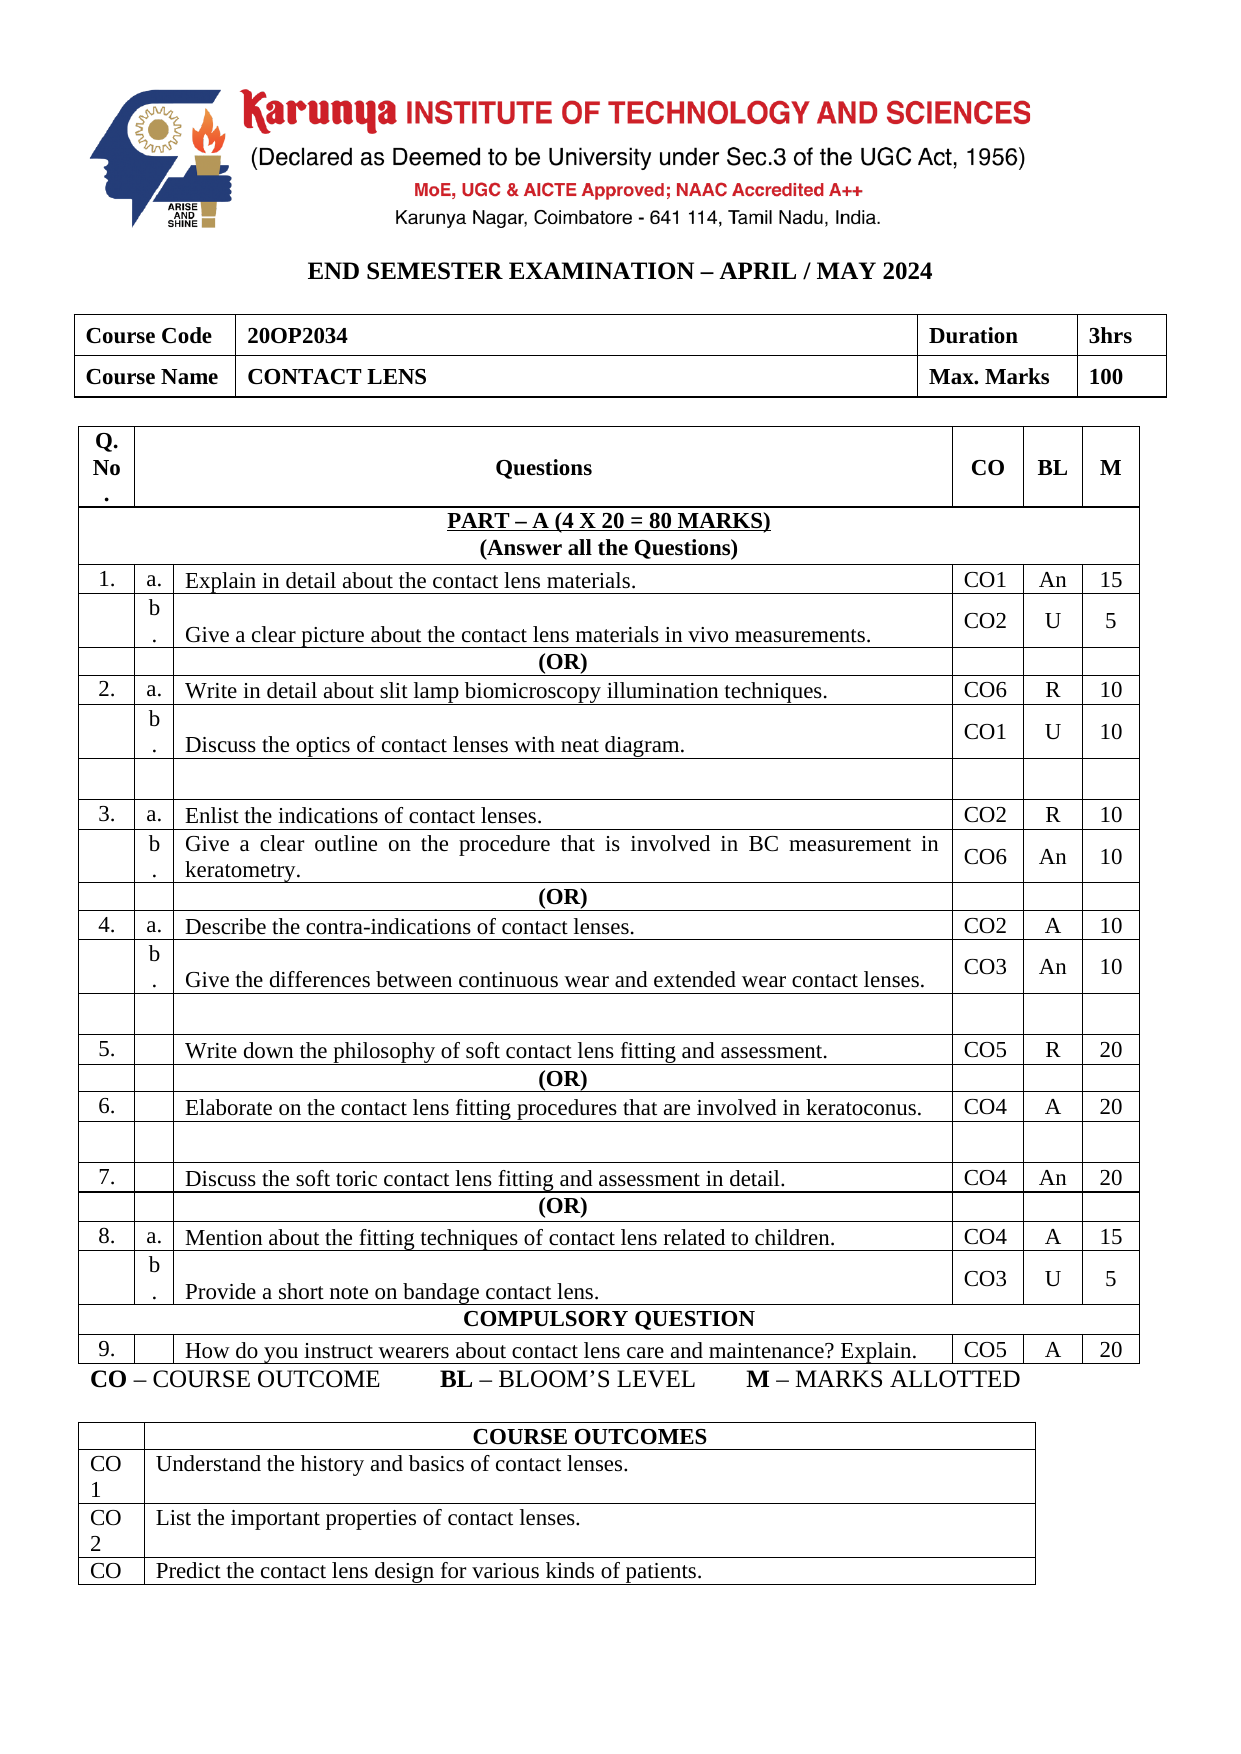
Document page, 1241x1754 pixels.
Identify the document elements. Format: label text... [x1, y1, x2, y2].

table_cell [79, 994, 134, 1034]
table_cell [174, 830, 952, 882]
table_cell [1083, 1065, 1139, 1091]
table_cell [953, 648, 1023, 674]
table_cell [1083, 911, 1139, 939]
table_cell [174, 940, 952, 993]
text END SEMESTER EXAMINATION – APRIL / MAY 2024 [90, 256, 1150, 285]
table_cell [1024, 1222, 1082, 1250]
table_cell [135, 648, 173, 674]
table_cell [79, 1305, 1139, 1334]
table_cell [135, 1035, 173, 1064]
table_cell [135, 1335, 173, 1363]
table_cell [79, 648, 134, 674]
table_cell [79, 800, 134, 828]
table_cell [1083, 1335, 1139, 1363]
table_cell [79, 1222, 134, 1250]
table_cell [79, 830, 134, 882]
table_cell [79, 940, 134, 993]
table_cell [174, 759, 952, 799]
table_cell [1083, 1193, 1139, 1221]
picture [89, 89, 1031, 228]
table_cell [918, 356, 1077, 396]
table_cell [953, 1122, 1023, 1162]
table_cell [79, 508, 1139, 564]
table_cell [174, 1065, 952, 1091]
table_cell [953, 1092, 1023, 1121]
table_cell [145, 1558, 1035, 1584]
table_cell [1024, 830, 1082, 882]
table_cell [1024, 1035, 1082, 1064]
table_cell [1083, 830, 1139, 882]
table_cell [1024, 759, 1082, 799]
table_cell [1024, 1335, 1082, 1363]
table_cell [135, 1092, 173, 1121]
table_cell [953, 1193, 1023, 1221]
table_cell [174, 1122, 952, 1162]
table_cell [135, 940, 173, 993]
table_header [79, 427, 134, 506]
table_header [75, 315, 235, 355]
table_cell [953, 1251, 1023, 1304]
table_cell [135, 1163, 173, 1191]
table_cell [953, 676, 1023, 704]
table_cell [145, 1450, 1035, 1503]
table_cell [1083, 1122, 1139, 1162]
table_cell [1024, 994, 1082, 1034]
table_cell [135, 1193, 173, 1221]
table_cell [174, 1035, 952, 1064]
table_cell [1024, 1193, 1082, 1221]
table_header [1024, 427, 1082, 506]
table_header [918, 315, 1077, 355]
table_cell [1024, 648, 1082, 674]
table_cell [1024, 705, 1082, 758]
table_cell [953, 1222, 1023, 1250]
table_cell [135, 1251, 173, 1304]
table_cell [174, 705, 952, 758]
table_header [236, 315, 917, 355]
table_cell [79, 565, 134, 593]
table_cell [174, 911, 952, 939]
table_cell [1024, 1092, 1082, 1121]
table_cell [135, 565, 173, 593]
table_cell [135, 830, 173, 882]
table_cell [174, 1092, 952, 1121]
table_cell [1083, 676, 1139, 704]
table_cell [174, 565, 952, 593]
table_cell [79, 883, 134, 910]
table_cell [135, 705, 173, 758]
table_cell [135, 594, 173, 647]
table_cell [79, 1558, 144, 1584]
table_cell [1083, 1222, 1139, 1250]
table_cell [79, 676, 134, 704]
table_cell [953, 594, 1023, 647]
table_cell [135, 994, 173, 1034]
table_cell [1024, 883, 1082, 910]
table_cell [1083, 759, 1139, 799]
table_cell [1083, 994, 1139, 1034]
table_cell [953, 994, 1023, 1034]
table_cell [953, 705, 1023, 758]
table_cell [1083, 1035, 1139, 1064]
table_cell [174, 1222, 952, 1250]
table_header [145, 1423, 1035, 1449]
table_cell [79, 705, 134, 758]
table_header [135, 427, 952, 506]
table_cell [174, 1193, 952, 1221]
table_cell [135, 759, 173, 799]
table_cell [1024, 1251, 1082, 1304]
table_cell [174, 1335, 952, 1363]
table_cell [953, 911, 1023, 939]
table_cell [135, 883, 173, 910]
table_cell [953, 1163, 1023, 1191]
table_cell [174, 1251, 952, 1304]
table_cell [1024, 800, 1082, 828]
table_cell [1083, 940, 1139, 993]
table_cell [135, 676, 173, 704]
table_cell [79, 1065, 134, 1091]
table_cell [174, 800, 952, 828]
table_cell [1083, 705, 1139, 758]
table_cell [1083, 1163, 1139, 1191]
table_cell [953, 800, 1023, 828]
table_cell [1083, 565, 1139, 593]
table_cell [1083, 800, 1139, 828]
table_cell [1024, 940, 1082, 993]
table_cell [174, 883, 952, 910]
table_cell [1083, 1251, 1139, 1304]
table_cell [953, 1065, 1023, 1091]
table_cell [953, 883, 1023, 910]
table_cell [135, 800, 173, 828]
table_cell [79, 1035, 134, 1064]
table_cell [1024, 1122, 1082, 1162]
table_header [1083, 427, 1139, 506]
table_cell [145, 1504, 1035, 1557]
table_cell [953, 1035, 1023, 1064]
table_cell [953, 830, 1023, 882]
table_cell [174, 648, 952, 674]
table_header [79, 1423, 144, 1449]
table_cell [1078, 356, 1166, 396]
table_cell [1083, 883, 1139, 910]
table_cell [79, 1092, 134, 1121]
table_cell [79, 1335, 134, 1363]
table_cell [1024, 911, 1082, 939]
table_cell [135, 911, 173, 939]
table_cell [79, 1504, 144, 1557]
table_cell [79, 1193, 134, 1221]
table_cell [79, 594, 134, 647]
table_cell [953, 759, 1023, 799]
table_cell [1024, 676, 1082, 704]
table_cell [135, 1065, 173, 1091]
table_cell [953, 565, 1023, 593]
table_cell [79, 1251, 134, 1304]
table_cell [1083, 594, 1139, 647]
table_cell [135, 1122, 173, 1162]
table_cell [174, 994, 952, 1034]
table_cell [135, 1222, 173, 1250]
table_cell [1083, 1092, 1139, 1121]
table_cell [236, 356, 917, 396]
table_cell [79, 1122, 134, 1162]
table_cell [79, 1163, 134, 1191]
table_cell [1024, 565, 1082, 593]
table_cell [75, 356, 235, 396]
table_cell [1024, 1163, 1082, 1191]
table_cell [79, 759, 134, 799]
text CO – COURSE OUTCOME BL – BLOOM’S LEVEL M – MARKS ALLOTTED [90, 1364, 1150, 1393]
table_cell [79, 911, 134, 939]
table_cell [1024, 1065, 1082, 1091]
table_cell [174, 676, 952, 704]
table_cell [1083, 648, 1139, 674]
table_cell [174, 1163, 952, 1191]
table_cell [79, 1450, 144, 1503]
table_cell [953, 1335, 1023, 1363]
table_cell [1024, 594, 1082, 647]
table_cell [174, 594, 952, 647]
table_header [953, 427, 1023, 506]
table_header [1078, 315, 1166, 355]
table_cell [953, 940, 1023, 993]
